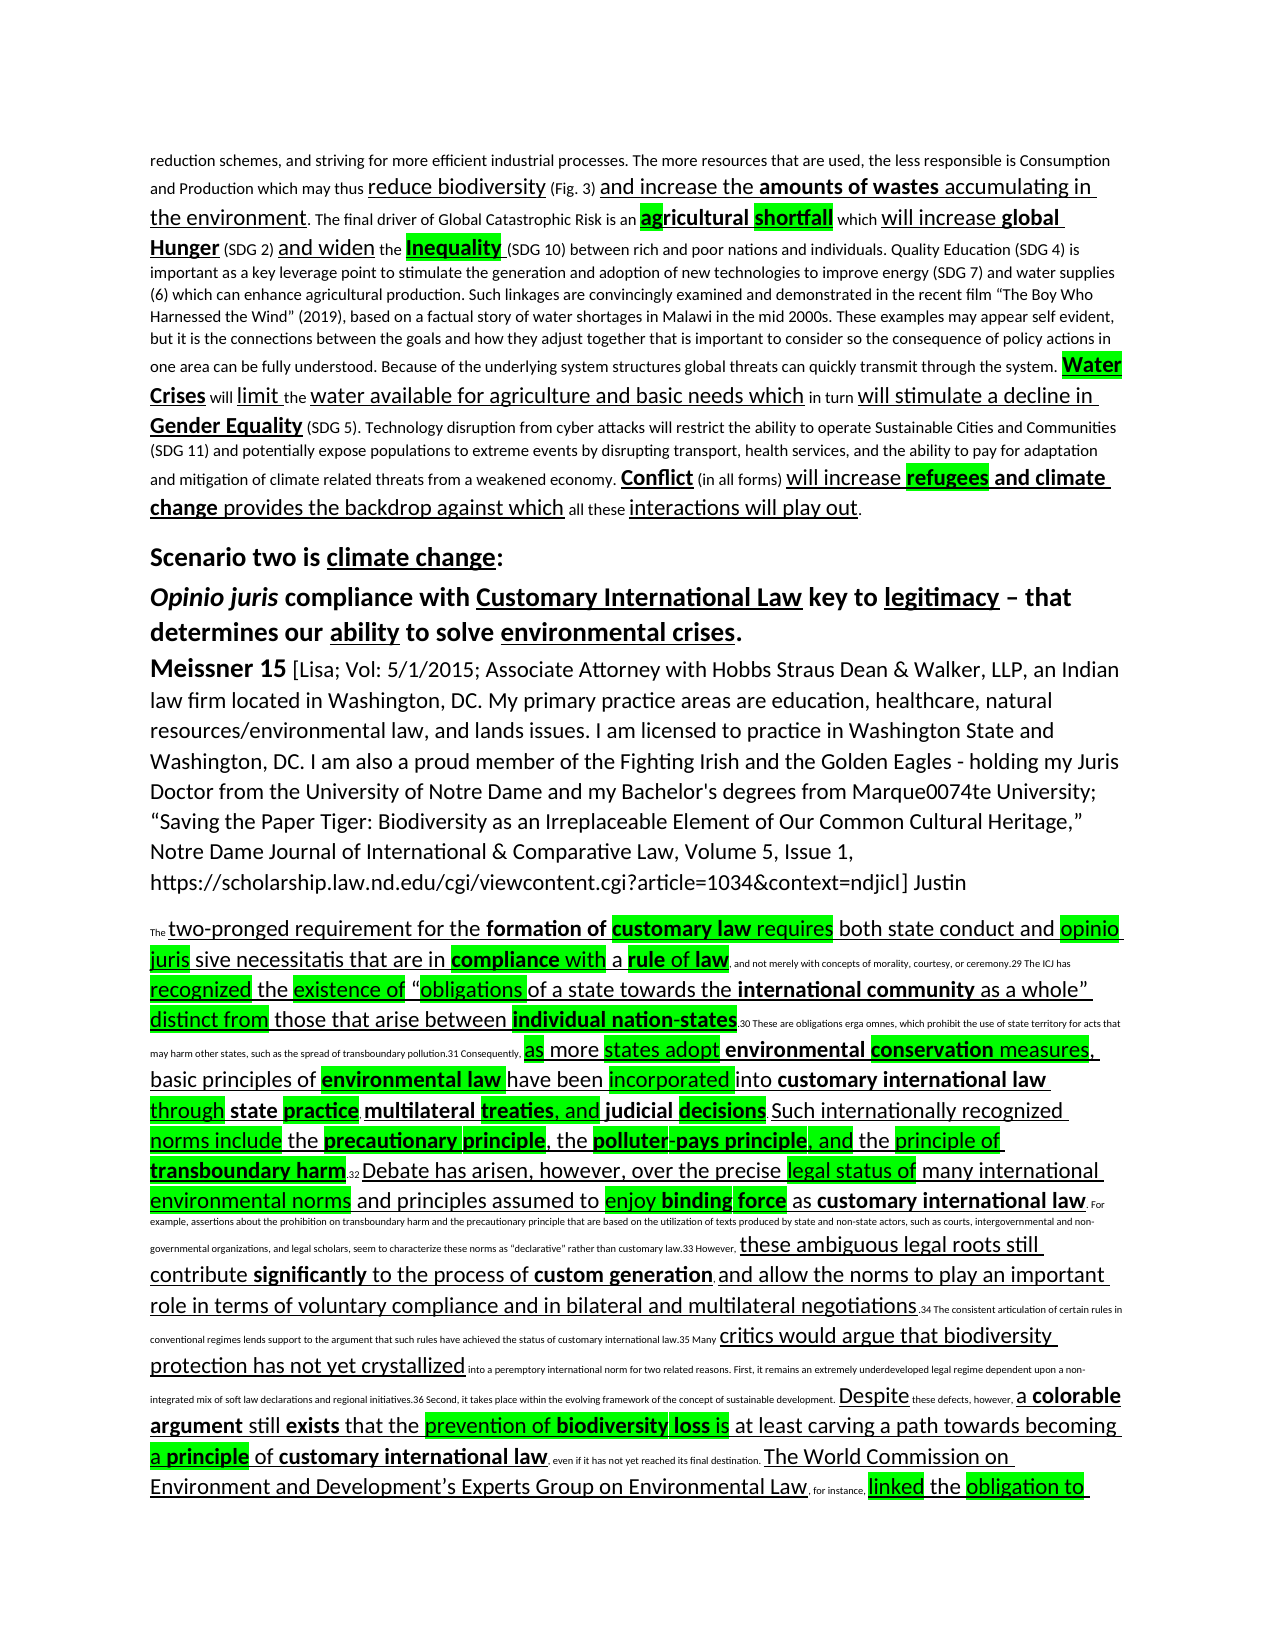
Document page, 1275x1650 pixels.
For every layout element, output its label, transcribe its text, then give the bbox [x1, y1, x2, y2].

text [150, 914, 1125, 1500]
text Meissner 15 [Lisa; Vol: 5/1/2015; Associate Attorney with Hobbs Straus Dean & Walker, LLP, an Indian law firm located in Washington, DC. My primary practice areas are education, healthcare, natural resources/environmental law, and lands issues. I am licensed to practice in Washington State and Washington, DC. I am also a proud member of the Fighting Irish and the Golden Eagles - holding my Juris Doctor from the University of Notre Dame and my Bachelor's degrees from Marque0074te University; “Saving the Paper Tiger: Biodiversity as an Irreplaceable Element of Our Common Cultural Heritage,” Notre Dame Journal of International & Comparative Law, Volume 5, Issue 1, https://scholarship.law.nd.edu/cgi/viewcontent.cgi?article=1034&context=ndjicl] Justin [150, 651, 1125, 896]
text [150, 150, 1125, 521]
subtitle Opinio juris compliance with Customary International Law key to legitimacy – that determines our ability to solve environmental crises. [150, 580, 1125, 649]
subtitle Scenario two is climate change: [150, 540, 1125, 573]
